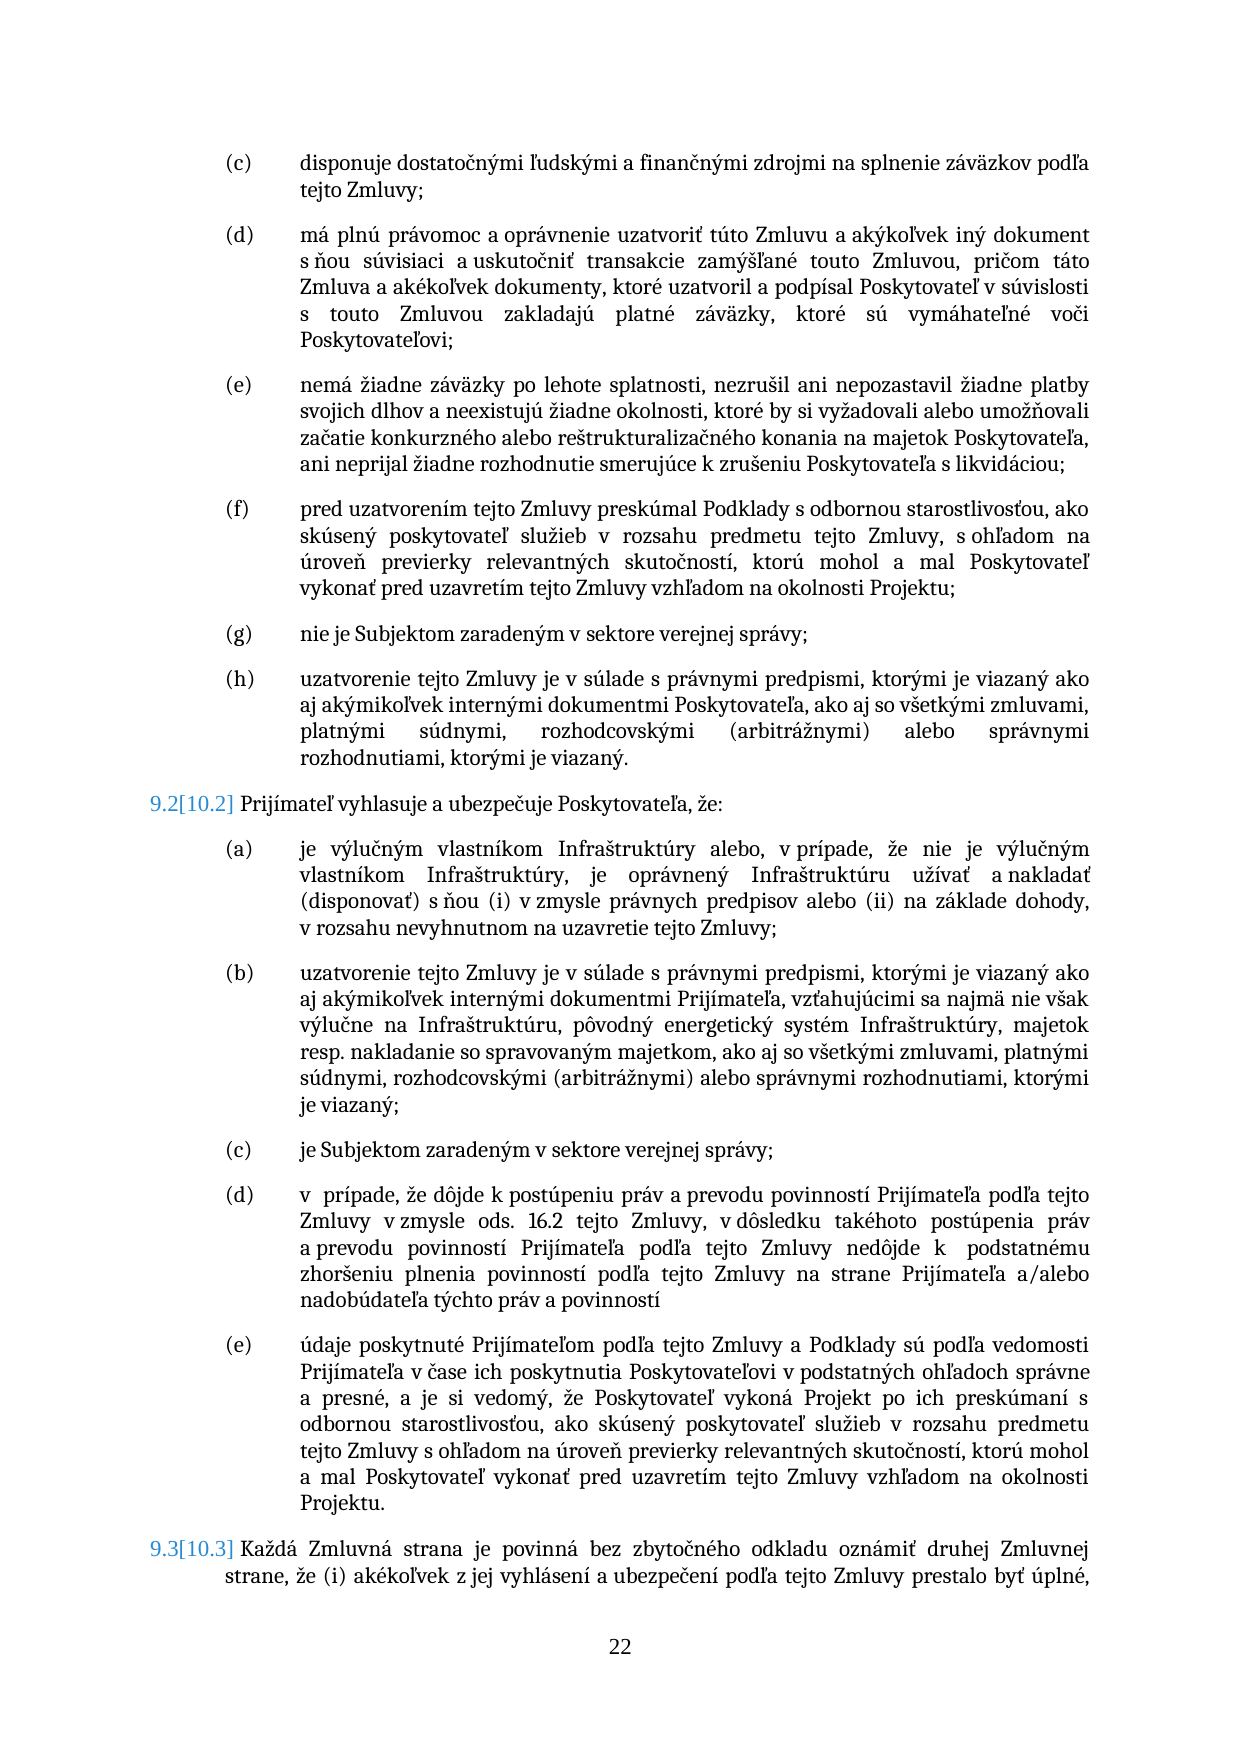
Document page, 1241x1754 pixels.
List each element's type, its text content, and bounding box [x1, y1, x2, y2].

subtitle uzatvorenie tejto Zmluvy je v súlade s právnymi predpismi, ktorými je viazaný ako aj akýmikoľvek internými dokumentmi Poskytovateľa, ako aj so všetkými zmluvami, platnými súdnymi, rozhodcovskými (arbitrážnymi) alebo správnymi rozhodnutiami, ktorými je viazaný. [225, 665, 1090, 771]
subtitle v prípade, že dôjde k postúpeniu práv a prevodu povinností Prijímateľa podľa tejto Zmluvy v zmysle ods. 16.2 tejto Zmluvy, v dôsledku takéhoto postúpenia práv a prevodu povinností Prijímateľa podľa tejto Zmluvy nedôjde k podstatnému zhoršeniu plnenia povinností podľa tejto Zmluvy na strane Prijímateľa a/alebo nadobúdateľa týchto práv a povinností [225, 1182, 1090, 1313]
subtitle nie je Subjektom zaradeným v sektore verejnej správy; [225, 620, 1090, 647]
subtitle je výlučným vlastníkom Infraštruktúry alebo, v prípade, že nie je výlučným vlastníkom Infraštruktúry, je oprávnený Infraštruktúru užívať a nakladať (disponovať) s ňou (i) v zmysle právnych predpisov alebo (ii) na základe dohody, v rozsahu nevyhnutnom na uzavretie tejto Zmluvy; [225, 835, 1090, 941]
subtitle disponuje dostatočnými ľudskými a finančnými zdrojmi na splnenie záväzkov podľa tejto Zmluvy; [225, 150, 1090, 203]
subtitle má plnú právomoc a oprávnenie uzatvoriť túto Zmluvu a akýkoľvek iný dokument s ňou súvisiaci a uskutočniť transakcie zamýšľané touto Zmluvou, pričom táto Zmluva a akékoľvek dokumenty, ktoré uzatvoril a podpísal Poskytovateľ v súvislosti s touto Zmluvou zakladajú platné záväzky, ktoré sú vymáhateľné voči Poskytovateľovi; [225, 221, 1090, 353]
subtitle uzatvorenie tejto Zmluvy je v súlade s právnymi predpismi, ktorými je viazaný ako aj akýmikoľvek internými dokumentmi Prijímateľa, vzťahujúcimi sa najmä nie však výlučne na Infraštruktúru, pôvodný energetický systém Infraštruktúry, majetok resp. nakladanie so spravovaným majetkom, ako aj so všetkými zmluvami, platnými súdnymi, rozhodcovskými (arbitrážnymi) alebo správnymi rozhodnutiami, ktorými je viazaný; [225, 959, 1090, 1118]
subtitle nemá žiadne záväzky po lehote splatnosti, nezrušil ani nepozastavil žiadne platby svojich dlhov a neexistujú žiadne okolnosti, ktoré by si vyžadovali alebo umožňovali začatie konkurzného alebo reštrukturalizačného konania na majetok Poskytovateľa, ani neprijal žiadne rozhodnutie smerujúce k zrušeniu Poskytovateľa s likvidáciou; [225, 372, 1090, 477]
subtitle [150, 1535, 1090, 1589]
subtitle pred uzatvorením tejto Zmluvy preskúmal Podklady s odbornou starostlivosťou, ako skúsený poskytovateľ služieb v rozsahu predmetu tejto Zmluvy, s ohľadom na úroveň previerky relevantných skutočností, ktorú mohol a mal Poskytovateľ vykonať pred uzavretím tejto Zmluvy vzhľadom na okolnosti Projektu; [225, 496, 1090, 602]
subtitle je Subjektom zaradeným v sektore verejnej správy; [225, 1136, 1090, 1163]
subtitle údaje poskytnuté Prijímateľom podľa tejto Zmluvy a Podklady sú podľa vedomosti Prijímateľa v čase ich poskytnutia Poskytovateľovi v podstatných ohľadoch správne a presné, a je si vedomý, že Poskytovateľ vykoná Projekt po ich preskúmaní s odbornou starostlivosťou, ako skúsený poskytovateľ služieb v rozsahu predmetu tejto Zmluvy s ohľadom na úroveň previerky relevantných skutočností, ktorú mohol a mal Poskytovateľ vykonať pred uzavretím tejto Zmluvy vzhľadom na okolnosti Projektu. [225, 1332, 1090, 1517]
subtitle Prijímateľ vyhlasuje a ubezpečuje Poskytovateľa, že: [150, 789, 1090, 817]
